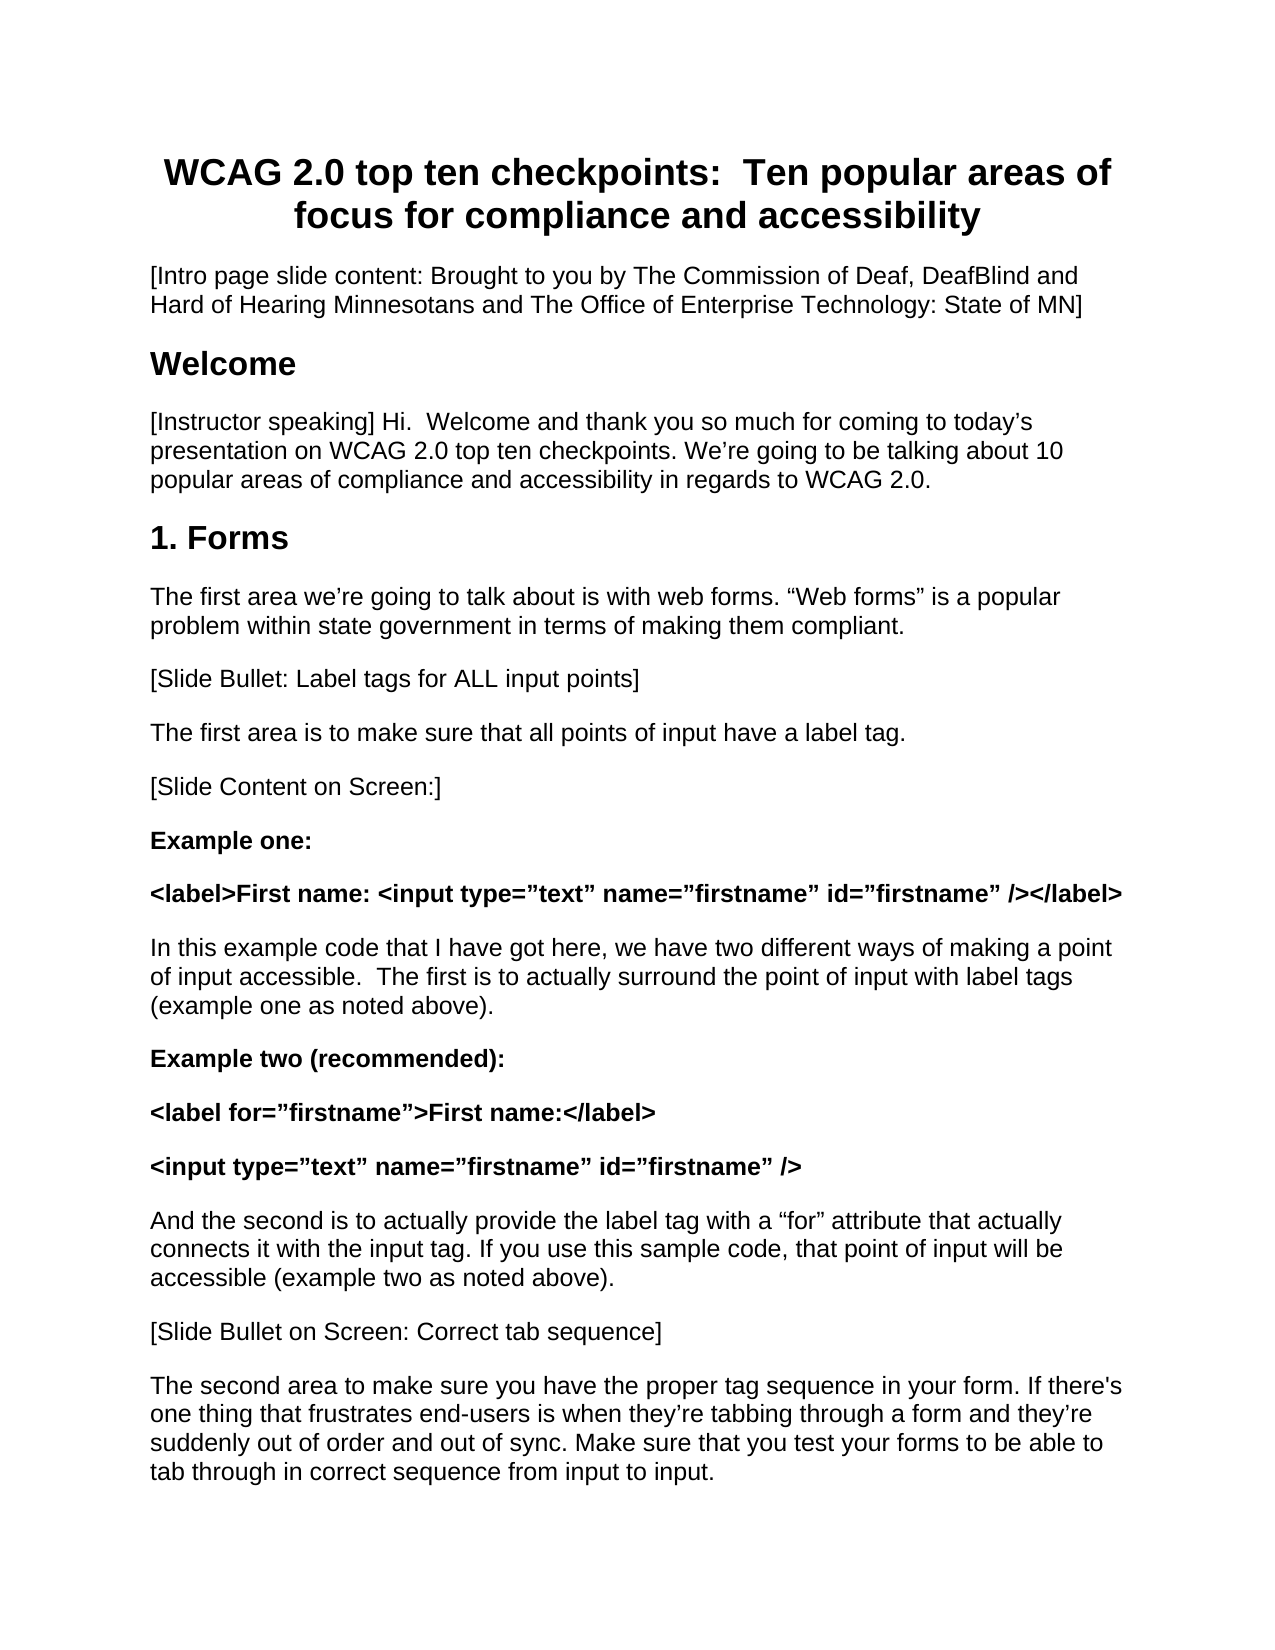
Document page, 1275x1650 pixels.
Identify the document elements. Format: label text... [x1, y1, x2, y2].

text [Slide Content on Screen:] [150, 772, 1125, 801]
text And the second is to actually provide the label tag with a “for” attribute that actually connects it with the input tag. If you use this sample code, that point of input will be accessible (example two as noted above). [150, 1206, 1125, 1292]
text Example one: [150, 826, 1125, 854]
text [Slide Bullet on Screen: Correct tab sequence] [150, 1317, 1125, 1346]
text The first area is to make sure that all points of input have a label tag. [150, 718, 1125, 747]
text <label for=”firstname”>First name:</label> [150, 1098, 1125, 1127]
text [Intro page slide content: Brought to you by The Commission of Deaf, DeafBlind and Hard of Hearing Minnesotans and The Office of Enterprise Technology: State of MN] [150, 261, 1125, 319]
text Example two (recommended): [150, 1044, 1125, 1073]
subtitle WCAG 2.0 top ten checkpoints: Ten popular areas of focus for compliance and accessibility [150, 150, 1125, 236]
text [Instructor speaking] Hi. Welcome and thank you so much for coming to today’s presentation on WCAG 2.0 top ten checkpoints. We’re going to be talking about 10 popular areas of compliance and accessibility in regards to WCAG 2.0. [150, 407, 1125, 493]
text <label>First name: <input type=”text” name=”firstname” id=”firstname” /></label> [150, 879, 1125, 908]
text The second area to make sure you have the proper tag sequence in your form. If there's one thing that frustrates end-users is when they’re tabbing through a form and they’re suddenly out of order and out of sync. Make sure that you test your forms to be able to tab through in correct sequence from input to input. [150, 1371, 1125, 1486]
text The first area we’re going to talk about is with web forms. “Web forms” is a popular problem within state government in terms of making them compliant. [150, 582, 1125, 639]
text <input type=”text” name=”firstname” id=”firstname” /> [150, 1152, 1125, 1181]
text In this example code that I have got here, we have two different ways of making a point of input accessible. The first is to actually surround the point of input with label tags (example one as noted above). [150, 933, 1125, 1019]
subtitle Welcome [150, 344, 1125, 382]
subtitle 1. Forms [150, 518, 1125, 557]
text [Slide Bullet: Label tags for ALL input points] [150, 664, 1125, 693]
